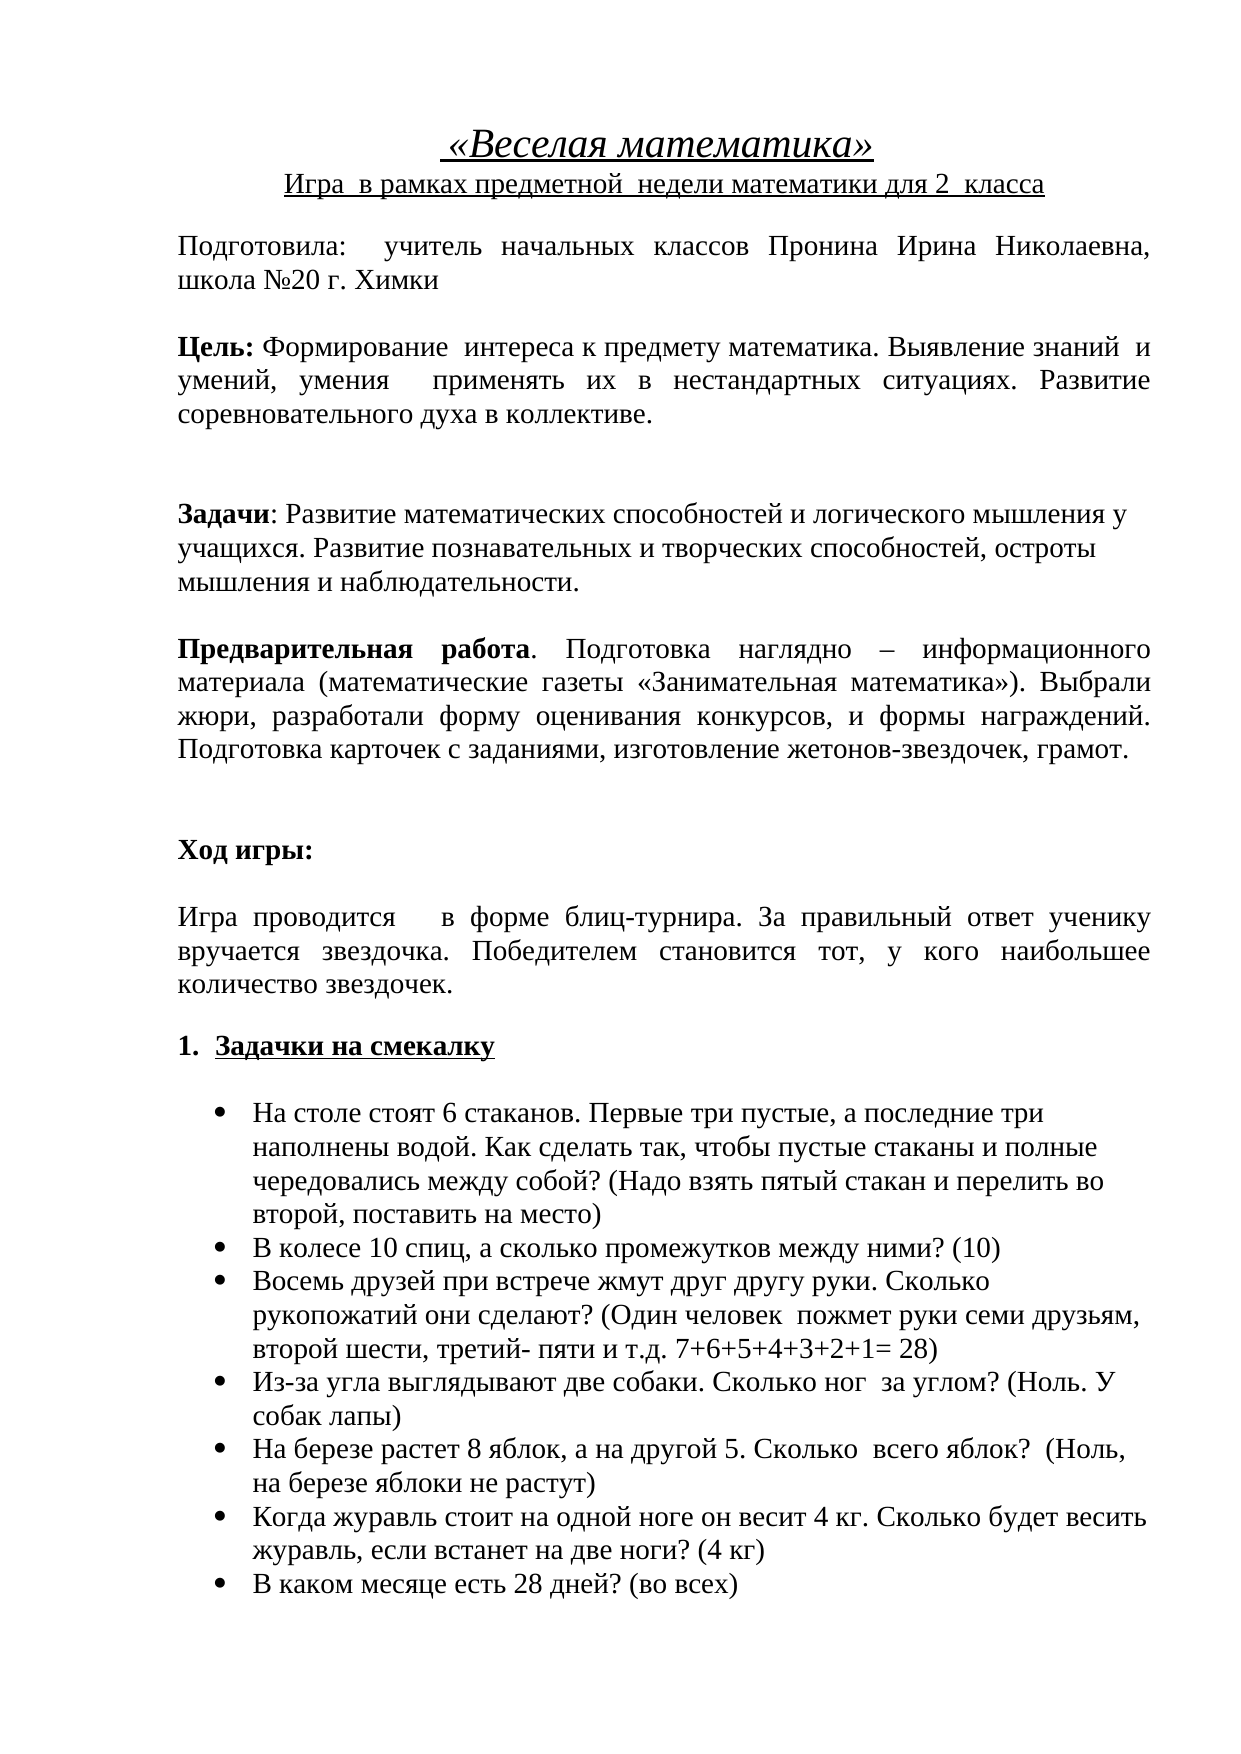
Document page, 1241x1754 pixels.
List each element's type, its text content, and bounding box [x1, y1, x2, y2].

list Из-за угла выглядывают две собаки. Сколько ног за углом? (Ноль. У собак лапы) [215, 1364, 1152, 1431]
list В колесе 10 спиц, а сколько промежутков между ними? (10) [215, 1230, 1152, 1263]
text «Веселая математика» [162, 118, 1152, 166]
list Задачки на смекалку [177, 1028, 1152, 1062]
text Игра проводится в форме блиц-турнира. За правильный ответ ученику вручается звездочка. Победителем становится тот, у кого наибольшее количество звездочек. [177, 899, 1152, 1000]
list В каком месяце есть 28 дней? (во всех) [215, 1566, 1152, 1599]
text Цель: Формирование интереса к предмету математика. Выявление знаний и умений, умения применять их в нестандартных ситуациях. Развитие соревновательного духа в коллективе. [177, 329, 1152, 429]
text Предварительная работа. Подготовка наглядно – информационного материала (математические газеты «Занимательная математика»). Выбрали жюри, разработали форму оценивания конкурсов, и формы награждений. Подготовка карточек с заданиями, изготовление жетонов-звездочек, грамот. [177, 631, 1152, 765]
text Игра в рамках предметной недели математики для 2 класса [162, 166, 1152, 199]
text Задачи: Развитие математических способностей и логического мышления у учащихся. Развитие познавательных и творческих способностей, остроты мышления и наблюдательности. [177, 497, 1152, 597]
list Когда журавль стоит на одной ноге он весит 4 кг. Сколько будет весить журавль, если встанет на две ноги? (4 кг) [215, 1499, 1152, 1566]
text Подготовила: учитель начальных классов Пронина Ирина Николаевна, школа №20 г. Химки [177, 228, 1152, 295]
list На березе растет 8 яблок, а на другой 5. Сколько всего яблок? (Ноль, на березе яблоки не растут) [215, 1431, 1152, 1499]
list На столе стоят 6 стаканов. Первые три пустые, а последние три наполнены водой. Как сделать так, чтобы пустые стаканы и полные чередовались между собой? (Надо взять пятый стакан и перелить во второй, поставить на место) [215, 1096, 1152, 1230]
list Восемь друзей при встрече жмут друг другу руки. Сколько рукопожатий они сделают? (Один человек пожмет руки семи друзьям, второй шести, третий- пяти и т.д. 7+6+5+4+3+2+1= 28) [215, 1263, 1152, 1364]
text Ход игры: [177, 832, 1152, 866]
